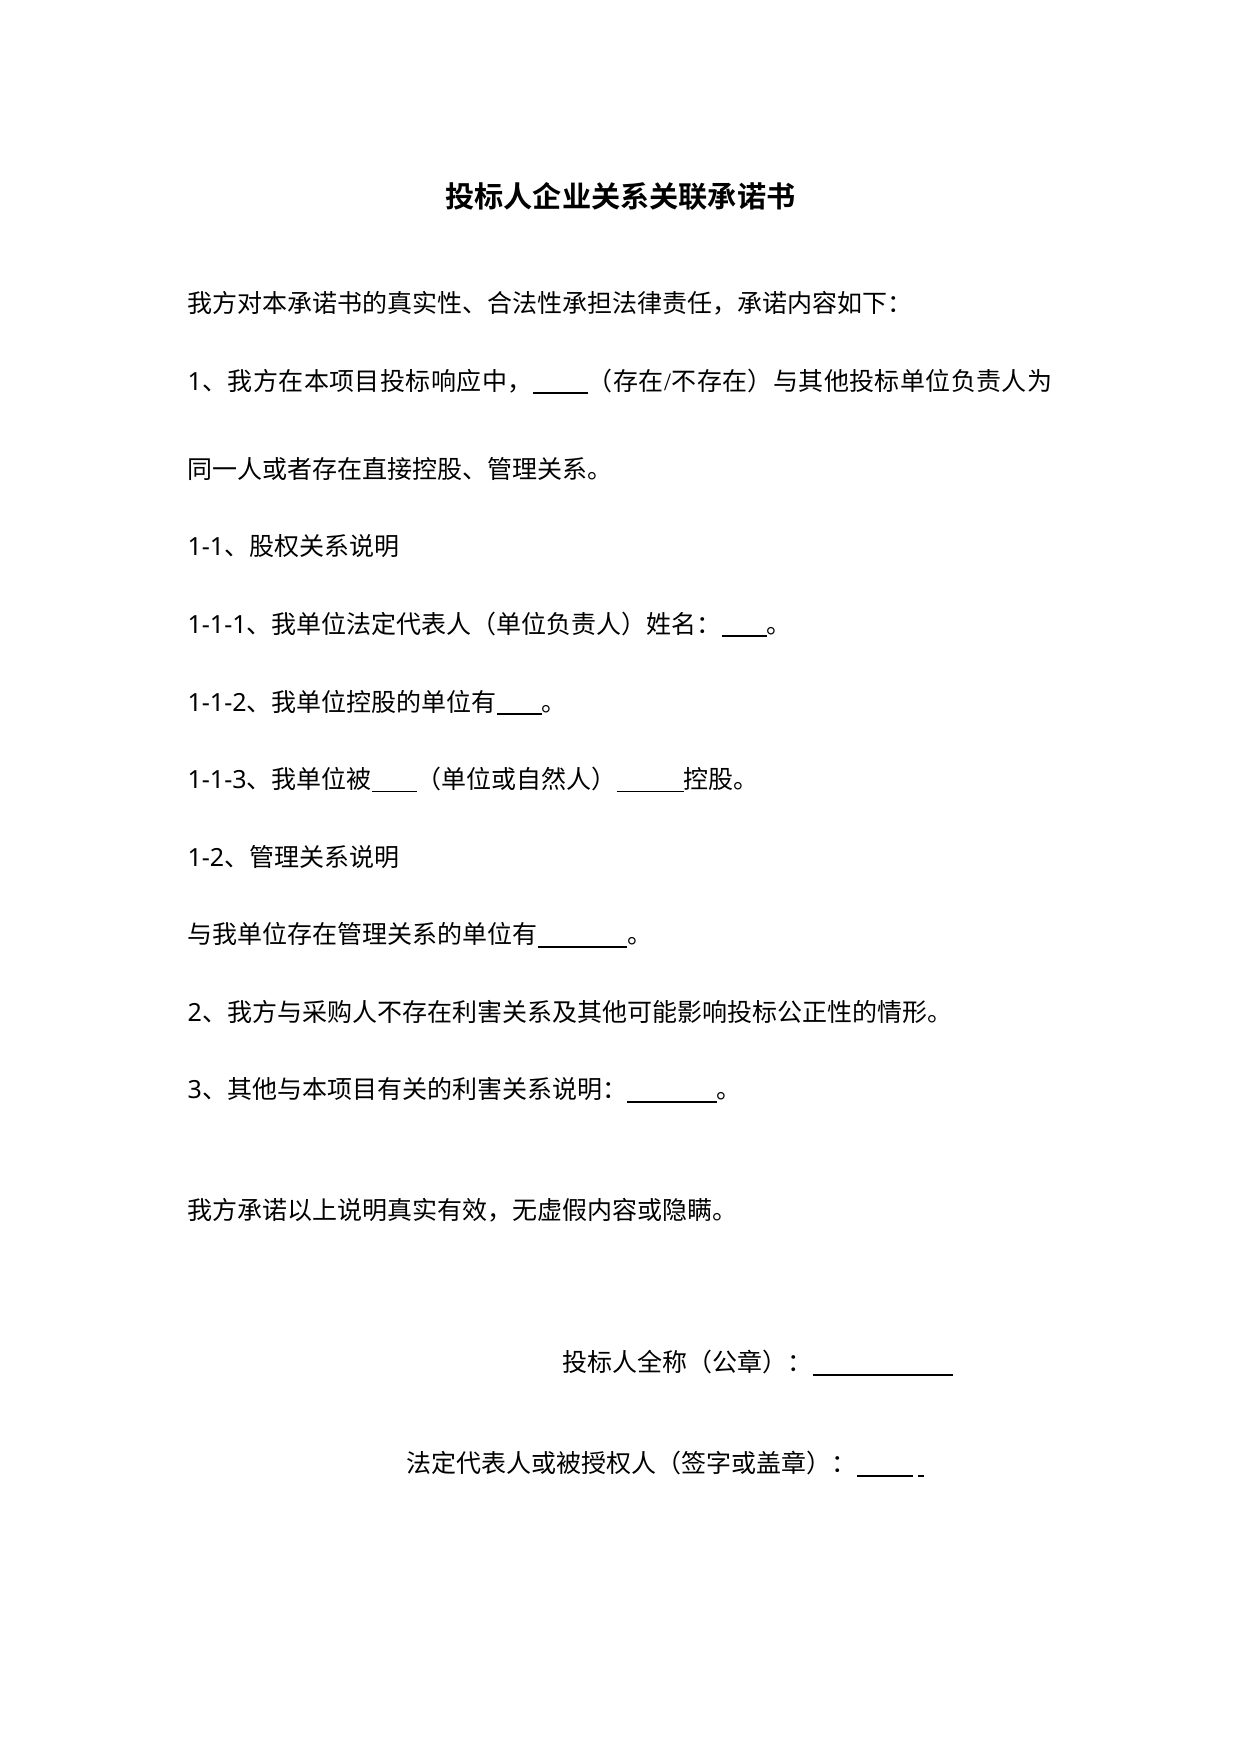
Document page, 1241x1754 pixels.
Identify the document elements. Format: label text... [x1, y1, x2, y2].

text 投标人全称（公章）： [187, 1328, 1053, 1393]
text 1-1-2、我单位控股的单位有 。 [187, 668, 1053, 733]
text 与我单位存在管理关系的单位有 。 [187, 900, 1053, 965]
text 1-1-1、我单位法定代表人（单位负责人）姓名： 。 [187, 590, 1053, 655]
text 我方对本承诺书的真实性、合法性承担法律责任，承诺内容如下： [187, 269, 1053, 334]
text 1-1-3、我单位被 （单位或自然人） 控股。 [187, 745, 1053, 810]
text 3、其他与本项目有关的利害关系说明： 。 [187, 1056, 1053, 1121]
text 我方承诺以上说明真实有效，无虚假内容或隐瞒。 [187, 1176, 1053, 1241]
text 1-2、管理关系说明 [187, 823, 1053, 888]
text 投标人企业关系关联承诺书 [187, 162, 1053, 227]
text 1、我方在本项目投标响应中， （存在/不存在）与其他投标单位负责人为同一人或者存在直接控股、管理关系。 [187, 347, 1053, 500]
text 法定代表人或被授权人（签字或盖章）： [187, 1429, 1053, 1494]
text 2、我方与采购人不存在利害关系及其他可能影响投标公正性的情形。 [187, 978, 1053, 1043]
text 1-1、股权关系说明 [187, 512, 1053, 577]
